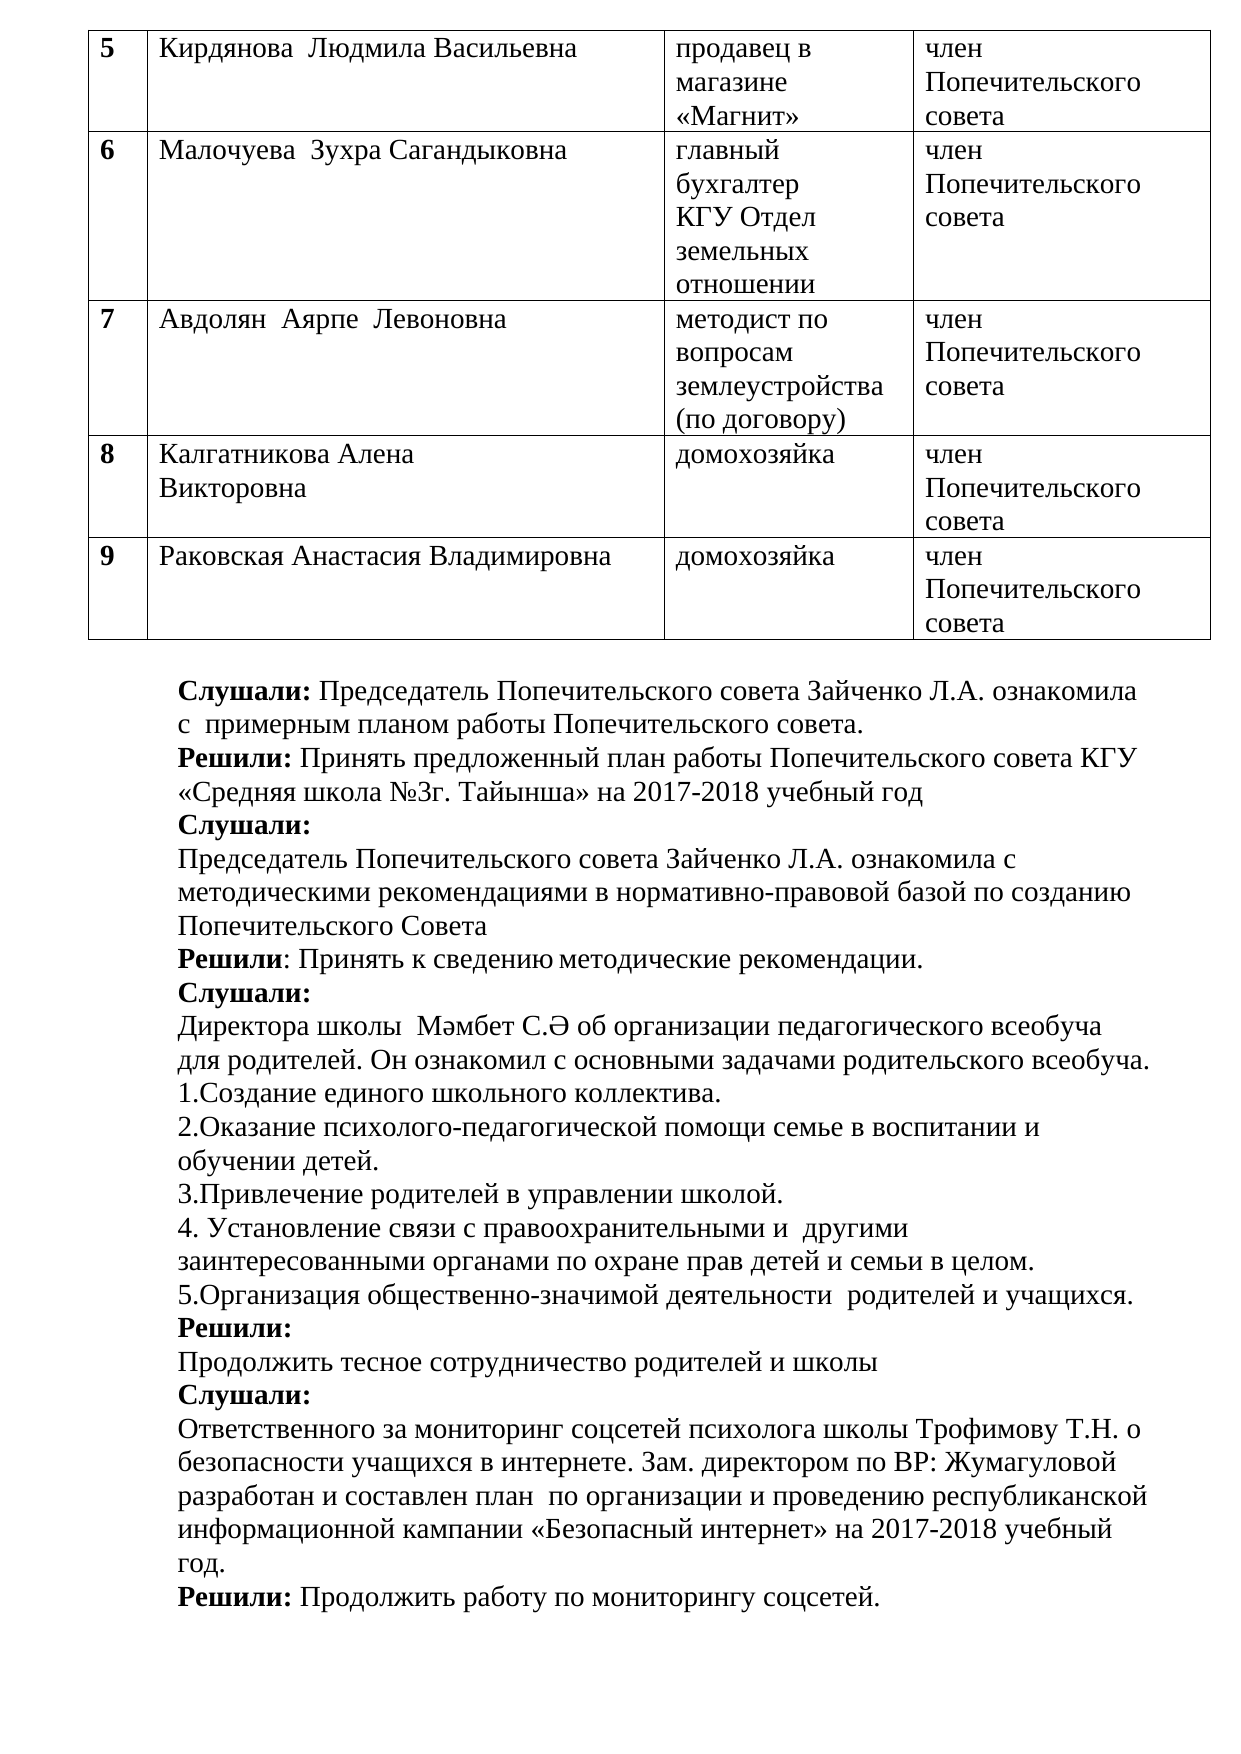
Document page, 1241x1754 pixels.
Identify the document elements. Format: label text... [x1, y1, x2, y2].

text 4. Установление связи с правоохранительными и другими заинтересованными органами по охране прав детей и семьи в целом. [177, 1210, 1152, 1277]
text Решили: [177, 1310, 1152, 1344]
text Слушали: [177, 1377, 1152, 1411]
text 5.Организация общественно-значимой деятельности родителей и учащихся. [177, 1277, 1152, 1310]
table_cell Авдолян Аярпе Левоновна [148, 301, 664, 435]
table_cell Кирдянова Людмила Васильевна [148, 31, 664, 131]
text 3.Привлечение родителей в управлении школой. [177, 1176, 1152, 1210]
table_cell 8 [89, 436, 147, 537]
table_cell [914, 132, 1210, 300]
text Ответственного за мониторинг соцсетей психолога школы Трофимову Т.Н. о безопасности учащихся в интернете. Зам. директором по ВР: Жумагуловой разработан и составлен план по организации и проведению республиканской информационной кампании «Безопасный интернет» на 2017-2018 учебный год. [177, 1411, 1152, 1579]
table_cell Калгатникова Алена Викторовна [148, 436, 664, 537]
text Продолжить тесное сотрудничество родителей и школы [177, 1344, 1152, 1377]
text Решили: Принять к сведению методические рекомендации. [177, 941, 1152, 975]
table_cell член Попечительского совета [914, 538, 1210, 638]
table_cell главный бухгалтер КГУ Отдел земельных отношении [665, 132, 913, 300]
text Директора школы Мәмбет С.Ә об организации педагогического всеобуча для родителей. Он ознакомил с основными задачами родительского всеобуча. [177, 1008, 1152, 1076]
text 2.Оказание психолого-педагогической помощи семье в воспитании и обучении детей. [177, 1109, 1152, 1176]
table_cell домохозяйка [665, 538, 913, 638]
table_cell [914, 31, 1210, 131]
table_cell член Попечительского совета [914, 301, 1210, 435]
text Председатель Попечительского совета Зайченко Л.А. ознакомила с методическими рекомендациями в нормативно-правовой базой по созданию Попечительского Совета [177, 841, 1152, 941]
text Слушали: [177, 975, 1152, 1008]
table_cell член Попечительского совета [914, 436, 1210, 537]
text Слушали: Председатель Попечительского совета Зайченко Л.А. ознакомила с примерным планом работы Попечительского совета. [177, 673, 1152, 740]
table_cell продавец в магазине «Магнит» [665, 31, 913, 131]
table_cell Раковская Анастасия Владимировна [148, 538, 664, 638]
text Решили: Продолжить работу по мониторингу соцсетей. [177, 1579, 1152, 1612]
table_cell 5 [89, 31, 147, 131]
text Решили: Принять предложенный план работы Попечительского совета КГУ «Средняя школа №3г. Тайынша» на 2017-2018 учебный год [177, 740, 1152, 807]
text 1.Создание единого школьного коллектива. [177, 1076, 1152, 1109]
table_cell 9 [89, 538, 147, 638]
table_cell Малочуева Зухра Сагандыковна [148, 132, 664, 300]
text Слушали: [177, 807, 1152, 841]
table_cell домохозяйка [665, 436, 913, 537]
table_cell методист по вопросам землеустройства (по договору) [665, 301, 913, 435]
table_cell 7 [89, 301, 147, 435]
table_cell 6 [89, 132, 147, 300]
